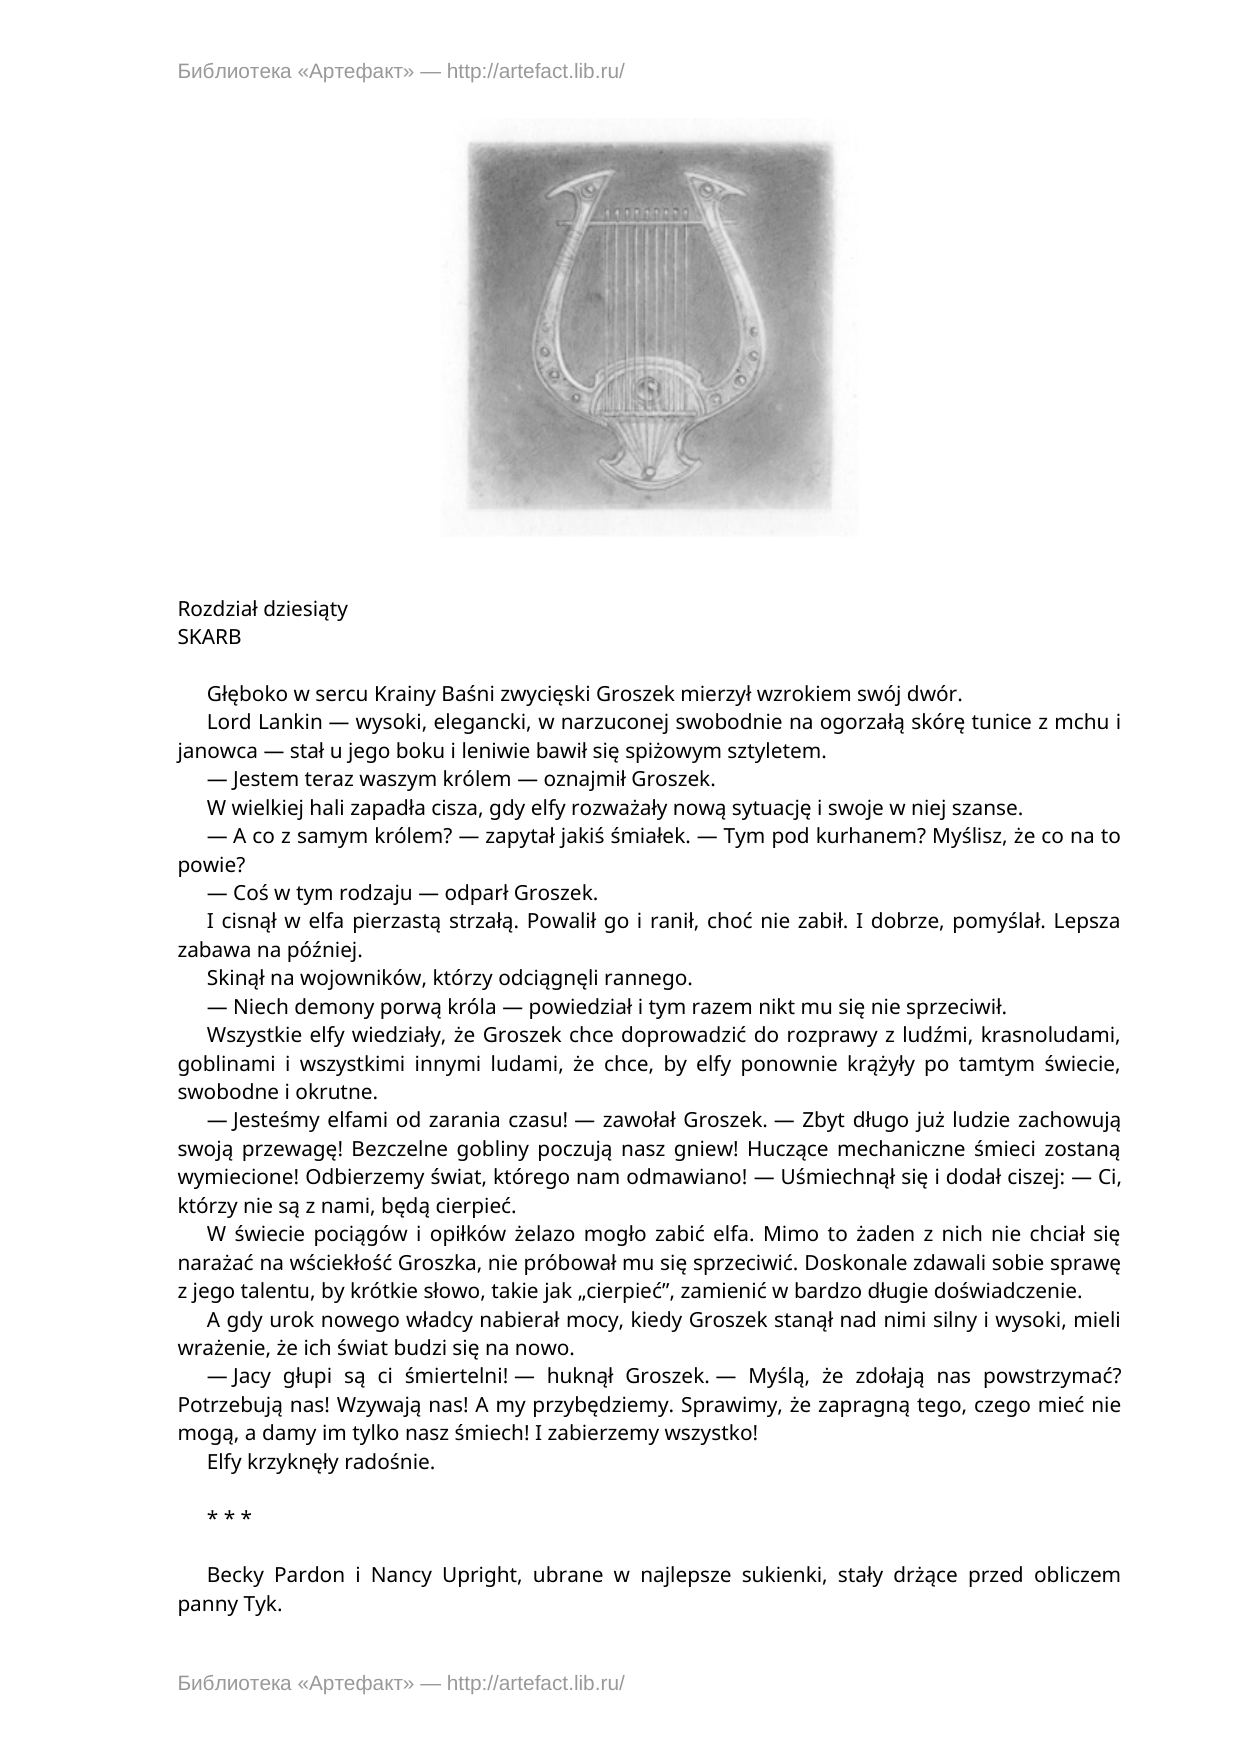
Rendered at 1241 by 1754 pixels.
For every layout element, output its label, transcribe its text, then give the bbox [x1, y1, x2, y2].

text Głęboko w sercu Krainy Baśni zwycięski Groszek mierzył wzrokiem swój dwór. [177, 679, 1122, 707]
text W wielkiej hali zapadła cisza, gdy elfy rozważały nową sytuację i swoje w niej szanse. [177, 793, 1122, 821]
text * * * [177, 1504, 1122, 1532]
text A gdy urok nowego władcy nabierał mocy, kiedy Groszek stanął nad nimi silny i wysoki, mieli wrażenie, że ich świat budzi się na nowo. [177, 1305, 1122, 1362]
text — Jesteśmy elfami od zarania czasu! — zawołał Groszek. — Zbyt długo już ludzie zachowują swoją przewagę! Bezczelne gobliny poczują nasz gniew! Huczące mechaniczne śmieci zostaną wymiecione! Odbierzemy świat, którego nam odmawiano! — Uśmiechnął się i dodał ciszej: — Ci, którzy nie są z nami, będą cierpieć. [177, 1106, 1122, 1219]
picture [440, 118, 859, 537]
text — Coś w tym rodzaju — odparł Groszek. [177, 878, 1122, 907]
text Becky Pardon i Nancy Upright, ubrane w najlepsze sukienki, stały drżące przed obliczem panny Tyk. [177, 1561, 1122, 1617]
text — Jacy głupi są ci śmiertelni! — huknął Groszek. — Myślą, że zdołają nas powstrzymać? Potrzebują nas! Wzywają nas! A my przybędziemy. Sprawimy, że zapragną tego, czego mieć nie mogą, a damy im tylko nasz śmiech! I zabierzemy wszystko! [177, 1362, 1122, 1447]
text — Niech demony porwą króla — powiedział i tym razem nikt mu się nie sprzeciwił. [177, 992, 1122, 1020]
text Lord Lankin — wysoki, elegancki, w narzuconej swobodnie na ogorzałą skórę tunice z mchu i janowca — stał u jego boku i leniwie bawił się spiżowym sztyletem. [177, 707, 1122, 764]
text Rozdział dziesiąty [177, 594, 1122, 622]
text — A co z samym królem? — zapytał jakiś śmiałek. — Tym pod kurhanem? Myślisz, że co na to powie? [177, 821, 1122, 878]
text Elfy krzyknęły radośnie. [177, 1447, 1122, 1475]
text SKARB [177, 622, 1122, 651]
text Skinął na wojowników, którzy odciągnęli rannego. [177, 963, 1122, 992]
text W świecie pociągów i opiłków żelazo mogło zabić elfa. Mimo to żaden z nich nie chciał się narażać na wściekłość Groszka, nie próbował mu się sprzeciwić. Doskonale zdawali sobie sprawę z jego talentu, by krótkie słowo, takie jak „cierpieć”, zamienić w bardzo długie doświadczenie. [177, 1219, 1122, 1305]
text I cisnął w elfa pierzastą strzałą. Powalił go i ranił, choć nie zabił. I dobrze, pomyślał. Lepsza zabawa na później. [177, 907, 1122, 963]
text Wszystkie elfy wiedziały, że Groszek chce doprowadzić do rozprawy z ludźmi, krasnoludami, goblinami i wszystkimi innymi ludami, że chce, by elfy ponownie krążyły po tamtym świecie, swobodne i okrutne. [177, 1020, 1122, 1106]
text — Jestem teraz waszym królem — oznajmił Groszek. [177, 764, 1122, 793]
